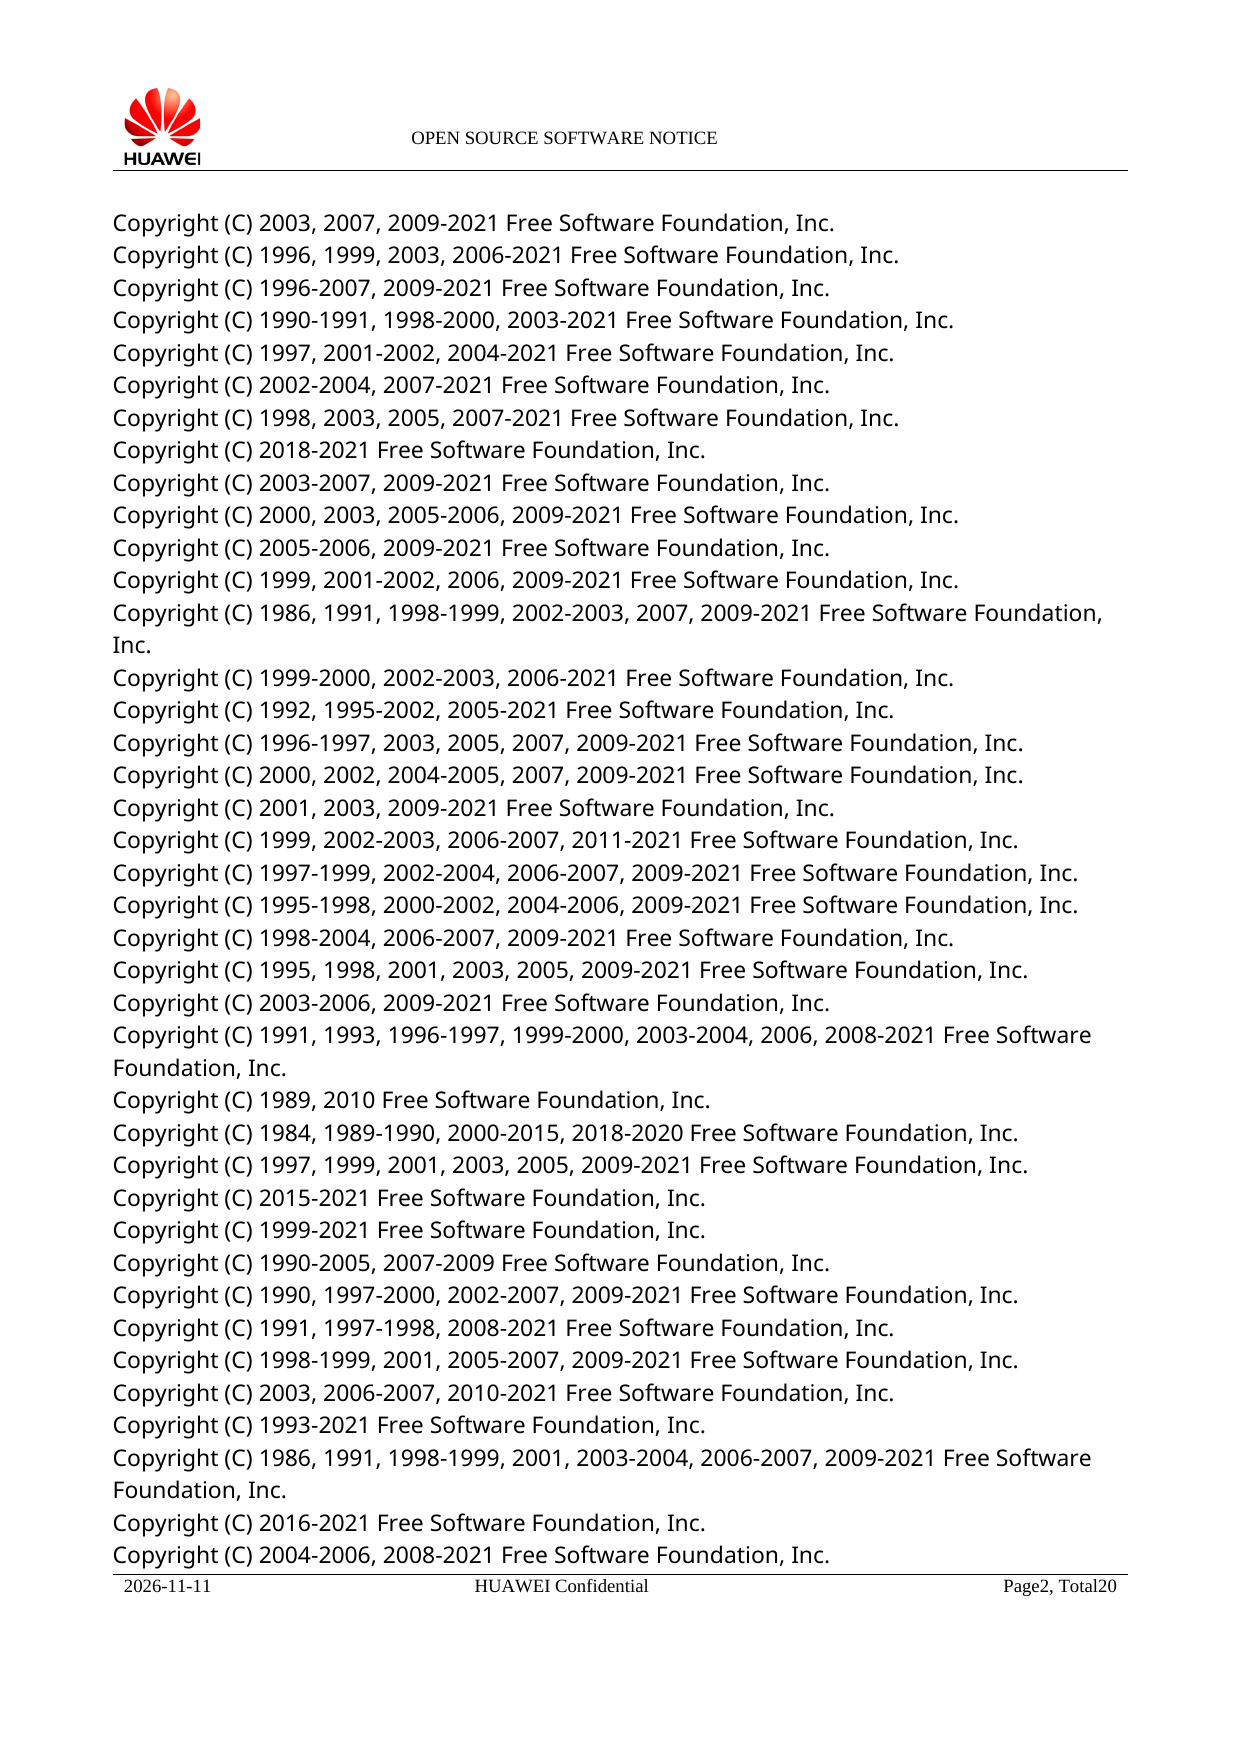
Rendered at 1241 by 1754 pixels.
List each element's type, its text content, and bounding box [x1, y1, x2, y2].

picture [124, 88, 201, 165]
